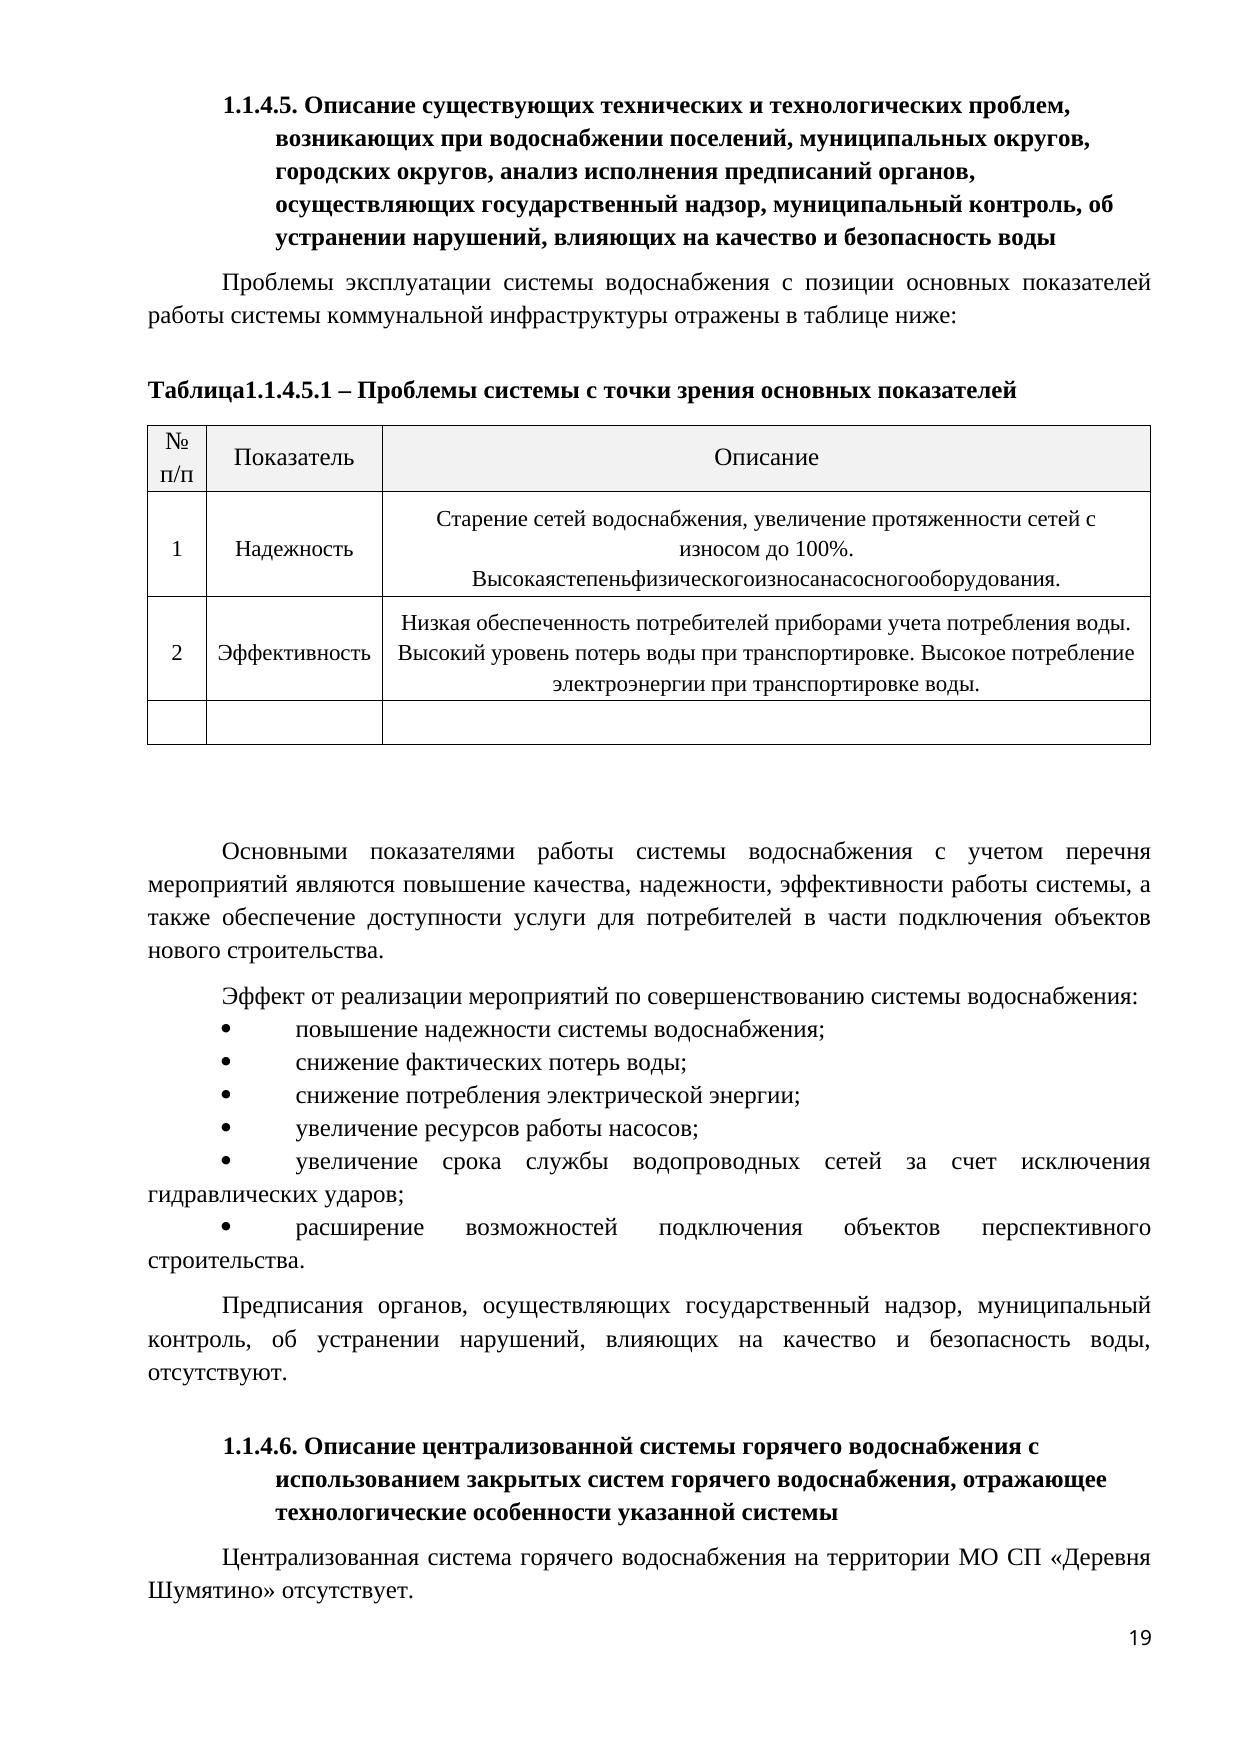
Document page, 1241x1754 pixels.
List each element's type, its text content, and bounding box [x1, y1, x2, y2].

text Эффект от реализации мероприятий по совершенствованию системы водоснабжения: [148, 981, 1152, 1010]
table_cell [207, 701, 382, 744]
table_cell Надежность [207, 492, 382, 596]
list повышение надежности системы водоснабжения; [148, 1014, 1152, 1043]
table_cell Старение сетей водоснабжения, увеличение протяженности сетей с износом до 100%. Высокаястепеньфизическогоизносанасосногооборудования. [383, 492, 1150, 596]
table_cell [383, 701, 1150, 744]
table_header № п/п [148, 426, 206, 491]
table_cell [148, 701, 206, 744]
table_cell Эффективность [207, 597, 382, 700]
table_cell Низкая обеспеченность потребителей приборами учета потребления воды. Высокий уровень потерь воды при транспортировке. Высокое потребление электроэнергии при транспортировке воды. [383, 597, 1150, 700]
list 1.1.4.6. Описание централизованной системы горячего водоснабжения с использованием закрытых систем горячего водоснабжения, отражающее технологические особенности указанной системы [223, 1431, 1152, 1526]
text Таблица1.1.4.5.1 – Проблемы системы с точки зрения основных показателей [148, 375, 1152, 404]
list расширение возможностей подключения объектов перспективного строительства. [148, 1212, 1152, 1274]
table_header Описание [383, 426, 1150, 491]
text Централизованная система горячего водоснабжения на территории МО СП «Деревня Шумятино» отсутствует. [148, 1542, 1152, 1604]
table_cell 1 [148, 492, 206, 596]
list снижение фактических потерь воды; [148, 1047, 1152, 1076]
text Проблемы эксплуатации системы водоснабжения с позиции основных показателей работы системы коммунальной инфраструктуры отражены в таблице ниже: [148, 267, 1152, 329]
table_cell 2 [148, 597, 206, 700]
list 1.1.4.5. Описание существующих технических и технологических проблем, возникающих при водоснабжении поселений, муниципальных округов, городских округов, анализ исполнения предписаний органов, осуществляющих государственный надзор, муниципальный контроль, об устранении нарушений, влияющих на качество и безопасность воды [223, 90, 1152, 251]
text Предписания органов, осуществляющих государственный надзор, муниципальный контроль, об устранении нарушений, влияющих на качество и безопасность воды, отсутствуют. [148, 1291, 1152, 1385]
list увеличение срока службы водопроводных сетей за счет исключения гидравлических ударов; [148, 1146, 1152, 1208]
table_header Показатель [207, 426, 382, 491]
text Основными показателями работы системы водоснабжения с учетом перечня мероприятий являются повышение качества, надежности, эффективности работы системы, а также обеспечение доступности услуги для потребителей в части подключения объектов нового строительства. [148, 836, 1152, 964]
list увеличение ресурсов работы насосов; [148, 1113, 1152, 1142]
list снижение потребления электрической энергии; [148, 1080, 1152, 1109]
